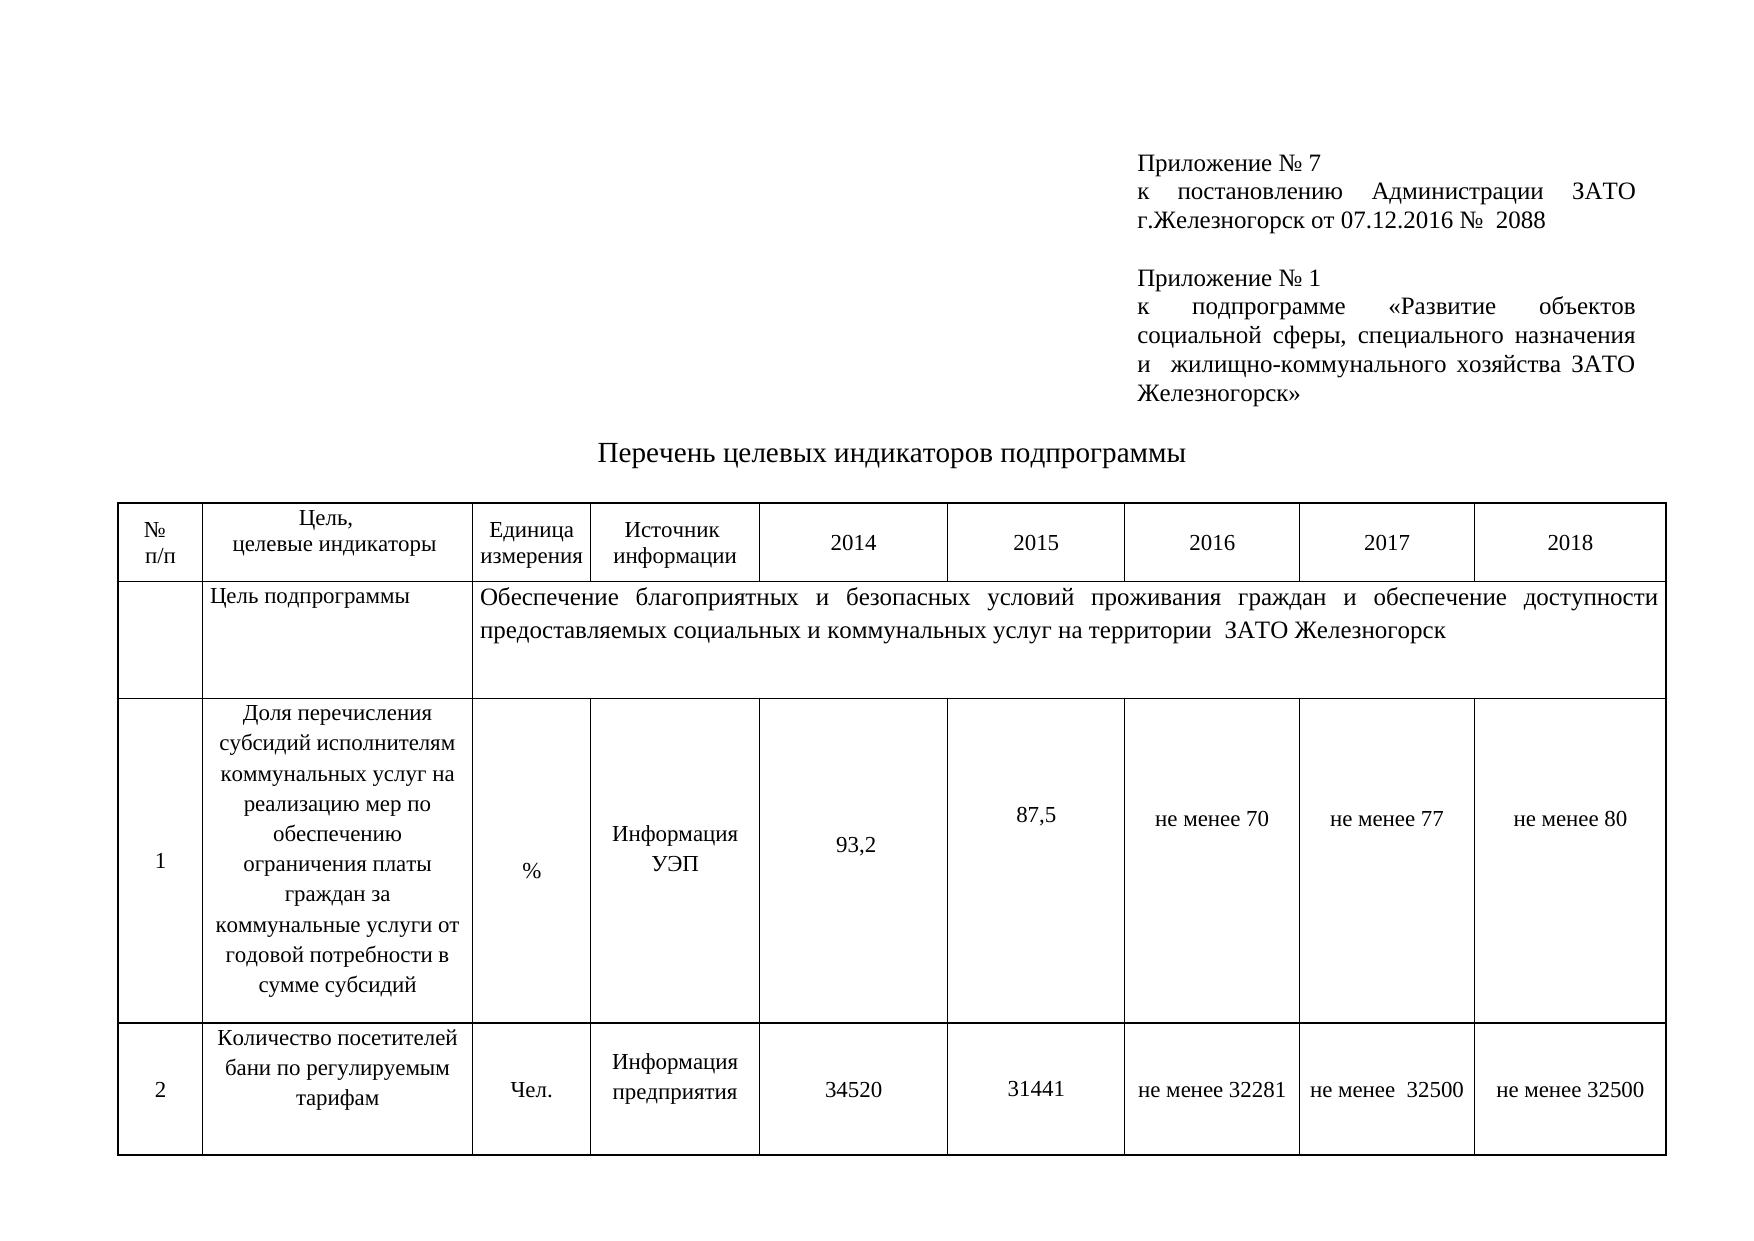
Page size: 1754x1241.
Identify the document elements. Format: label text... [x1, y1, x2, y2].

table_cell [119, 582, 202, 698]
table_cell не менее 80 [1475, 699, 1665, 1022]
table_header 2016 [1125, 504, 1299, 581]
text Перечень целевых индикаторов подпрограммы [148, 435, 1636, 469]
table_header № п/п [119, 504, 202, 581]
table_cell не менее 32500 [1475, 1024, 1665, 1154]
text к постановлению Администрации ЗАТО г.Железногорск от 07.12.2016 № 2088 [1137, 176, 1636, 234]
table_cell 2 [119, 1024, 202, 1154]
table_cell Информация УЭП [591, 699, 759, 1022]
table_cell 87,5 [948, 699, 1124, 1022]
table_cell не менее 70 [1125, 699, 1299, 1022]
table_cell 1 [119, 699, 202, 1022]
table_cell 34520 [760, 1024, 947, 1154]
table_header Цель, целевые индикаторы [203, 504, 472, 581]
table_cell % [473, 699, 590, 1022]
table_cell не менее 77 [1300, 699, 1474, 1022]
table_cell не менее 32500 [1300, 1024, 1474, 1154]
table_header 2018 [1475, 504, 1665, 581]
table_cell Количество посетителей бани по регулируемым тарифам [203, 1024, 472, 1154]
table_cell Информация предприятия [591, 1024, 759, 1154]
table_cell Доля перечисления субсидий исполнителям коммунальных услуг на реализацию мер по обеспечению ограничения платы граждан за коммунальные услуги от годовой потребности в сумме субсидий [203, 699, 472, 1022]
table_header Источник информации [591, 504, 759, 581]
table_header 2014 [760, 504, 947, 581]
table_cell 93,2 [760, 699, 947, 1022]
table_cell Чел. [473, 1024, 590, 1154]
table_header Единица измерения [473, 504, 590, 581]
table_cell Обеспечение благоприятных и безопасных условий проживания граждан и обеспечение доступности предоставляемых социальных и коммунальных услуг на территории ЗАТО Железногорск [473, 582, 1665, 698]
table_header 2015 [948, 504, 1124, 581]
table_header 2017 [1300, 504, 1474, 581]
text Приложение № 1 [1137, 263, 1636, 291]
text Приложение № 7 [1137, 148, 1636, 176]
table_cell не менее 32281 [1125, 1024, 1299, 1154]
text к подпрограмме «Развитие объектов социальной сферы, специального назначения и жилищно-коммунального хозяйства ЗАТО Железногорск» [1137, 291, 1636, 406]
table_cell Цель подпрограммы [203, 582, 472, 698]
table_cell 31441 [948, 1024, 1124, 1154]
